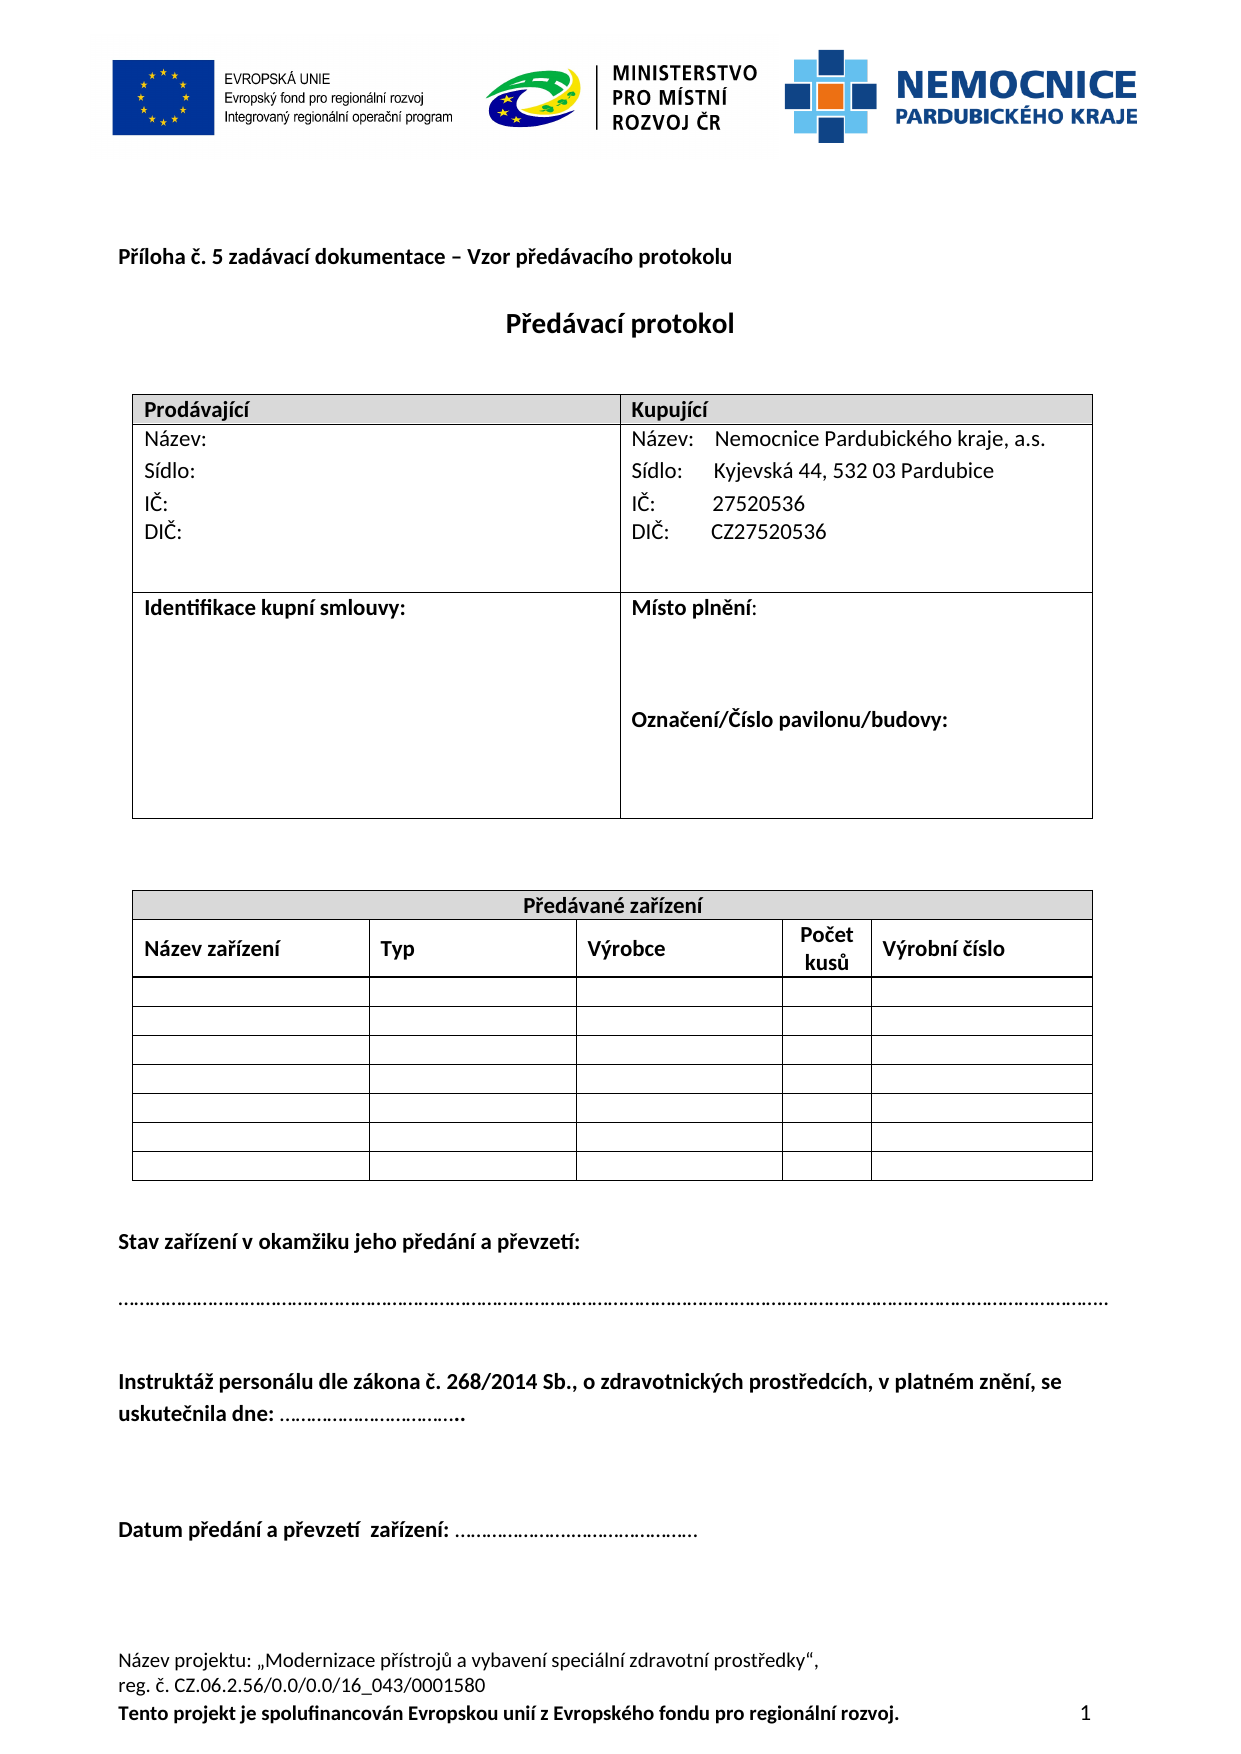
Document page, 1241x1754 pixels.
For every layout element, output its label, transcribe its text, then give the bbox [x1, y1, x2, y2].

table_cell [872, 1007, 1092, 1034]
table_cell [133, 1152, 369, 1180]
table_cell [133, 1094, 369, 1122]
table_cell [872, 1036, 1092, 1064]
subtitle Předávací protokol [118, 306, 1122, 341]
picture [90, 34, 779, 160]
table_cell [783, 1123, 871, 1151]
table_cell [872, 1152, 1092, 1180]
text Datum předání a převzetí zařízení: ………………….…………………… [118, 1515, 1122, 1543]
table_cell [783, 1036, 871, 1064]
table_cell Výrobce [577, 920, 782, 976]
table_cell [133, 1123, 369, 1151]
text …………………………………………………………………………………………………………………………………………………………………….. [118, 1283, 1122, 1311]
table_cell [370, 1065, 576, 1093]
table_cell [783, 1152, 871, 1180]
table_cell [783, 1094, 871, 1122]
table_header Prodávající [133, 395, 620, 423]
table_cell [577, 978, 782, 1006]
table_cell [783, 978, 871, 1006]
table_cell [783, 1007, 871, 1034]
table_cell [872, 1094, 1092, 1122]
text Instruktáž personálu dle zákona č. 268/2014 Sb., o zdravotnických prostředcích, v platném znění, se uskutečnila dne: …………………………….. [118, 1367, 1122, 1427]
table_cell Název zařízení [133, 920, 369, 976]
table_cell [577, 1007, 782, 1034]
table_cell [370, 1036, 576, 1064]
table_cell [872, 1065, 1092, 1093]
table_cell Identifikace kupní smlouvy: [133, 593, 620, 817]
table_cell Název: Sídlo: IČ: DIČ: [133, 425, 620, 592]
table_cell [133, 1036, 369, 1064]
text Stav zařízení v okamžiku jeho předání a převzetí: [118, 1227, 1122, 1255]
table_cell [872, 1123, 1092, 1151]
table_cell [370, 1123, 576, 1151]
table_cell [577, 1152, 782, 1180]
table_cell [577, 1036, 782, 1064]
table_cell [577, 1094, 782, 1122]
table_cell Výrobní číslo [872, 920, 1092, 976]
table_cell [370, 1152, 576, 1180]
table_cell Počet kusů [783, 920, 871, 976]
table_cell [133, 1065, 369, 1093]
table_cell [577, 1065, 782, 1093]
table_cell [872, 978, 1092, 1006]
table_cell [370, 978, 576, 1006]
table_header Kupující [621, 395, 1092, 423]
table_cell [133, 1007, 369, 1034]
table_cell [133, 978, 369, 1006]
table_cell [370, 1094, 576, 1122]
table_cell Typ [370, 920, 576, 976]
table_cell [783, 1065, 871, 1093]
subtitle Příloha č. 5 zadávací dokumentace – Vzor předávacího protokolu [118, 242, 1122, 270]
table_cell Název: Nemocnice Pardubického kraje, a.s. Sídlo: Kyjevská 44, 532 03 Pardubice IČ: 27520536 DIČ: CZ27520536 [621, 425, 1092, 592]
picture [783, 48, 1137, 144]
table_cell Místo plnění: Označení/Číslo pavilonu/budovy: [621, 593, 1092, 817]
table_cell [577, 1123, 782, 1151]
table_cell [370, 1007, 576, 1034]
table_header Předávané zařízení [133, 891, 1092, 919]
